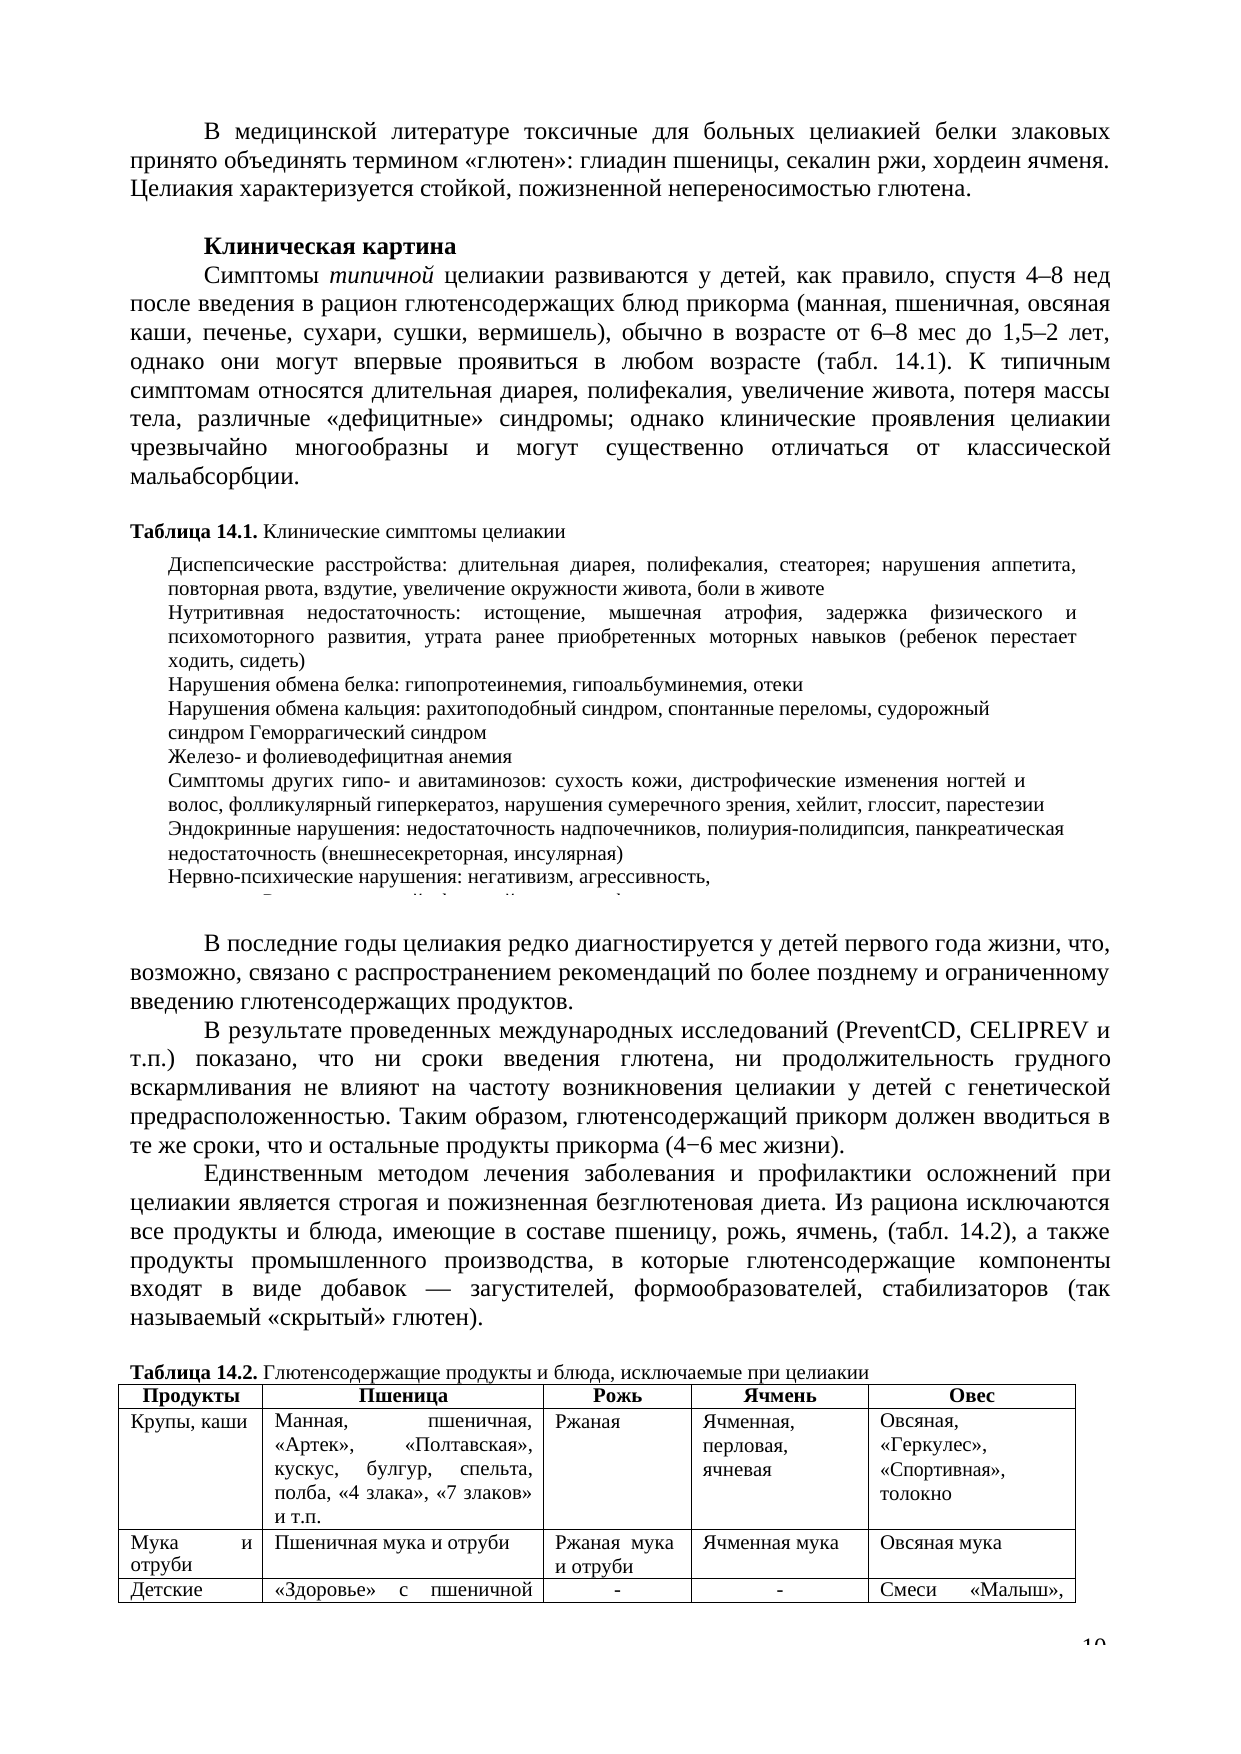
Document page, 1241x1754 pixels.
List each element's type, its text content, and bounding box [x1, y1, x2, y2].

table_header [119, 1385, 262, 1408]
text Таблица 14.2. Глютенсодержащие продукты и блюда, исключаемые при целиакии [130, 1360, 1190, 1384]
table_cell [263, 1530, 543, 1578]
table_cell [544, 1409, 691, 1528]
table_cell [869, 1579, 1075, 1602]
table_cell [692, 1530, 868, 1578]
subtitle Клиническая картина [204, 231, 1190, 260]
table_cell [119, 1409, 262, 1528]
text В результате проведенных международных исследований (PreventCD, CELIPREV и т.п.) показано, что ни сроки введения глютена, ни продолжительность грудного вскармливания не влияют на частоту возникновения целиакии у детей с генетической предрасположенностью. Таким образом, глютенсодержащий прикорм должен вводиться в те же сроки, что и остальные продукты прикорма (4−6 мес жизни). [130, 1015, 1111, 1158]
text Единственным методом лечения заболевания и профилактики осложнений при целиакии является строгая и пожизненная безглютеновая диета. Из рациона исключаются все продукты и блюда, имеющие в составе пшеницу, рожь, ячмень, (табл. 14.2), а также продукты промышленного производства, в которые глютенсодержащие компоненты входят в виде добавок ― загустителей, формообразователей, стабилизаторов (так называемый «скрытый» глютен). [130, 1158, 1111, 1331]
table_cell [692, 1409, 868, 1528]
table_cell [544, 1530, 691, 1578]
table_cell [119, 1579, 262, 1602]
text Таблица 14.1. Клинические симптомы целиакии [130, 519, 1190, 543]
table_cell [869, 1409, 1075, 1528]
text Симптомы типичной целиакии развиваются у детей, как правило, спустя 4–8 нед после введения в рацион глютенсодержащих блюд прикорма (манная, пшеничная, овсяная каши, печенье, сухари, сушки, вермишель), обычно в возрасте от 6–8 мес до 1,5–2 лет, однако они могут впервые проявиться в любом возрасте (табл. 14.1). К типичным симптомам относятся длительная диарея, полифекалия, увеличение живота, потеря массы тела, различные «дефицитные» синдромы; однако клинические проявления целиакии чрезвычайно многообразны и могут существенно отличаться от классической мальабсорбции. [130, 260, 1111, 490]
text В медицинской литературе токсичные для больных целиакией белки злаковых принято объединять термином «глютен»: глиадин пшеницы, секалин ржи, хордеин ячменя. Целиакия характеризуется стойкой, пожизненной непереносимостью глютена. [130, 116, 1111, 202]
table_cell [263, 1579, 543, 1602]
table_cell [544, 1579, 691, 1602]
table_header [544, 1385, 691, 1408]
text В последние годы целиакия редко диагностируется у детей первого года жизни, что, возможно, связано с распространением рекомендаций по более позднему и ограниченному введению глютенсодержащих продуктов. [130, 928, 1111, 1014]
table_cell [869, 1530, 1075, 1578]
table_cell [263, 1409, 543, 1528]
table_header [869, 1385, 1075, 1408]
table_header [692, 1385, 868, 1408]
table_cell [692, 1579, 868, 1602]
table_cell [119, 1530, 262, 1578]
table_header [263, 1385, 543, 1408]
